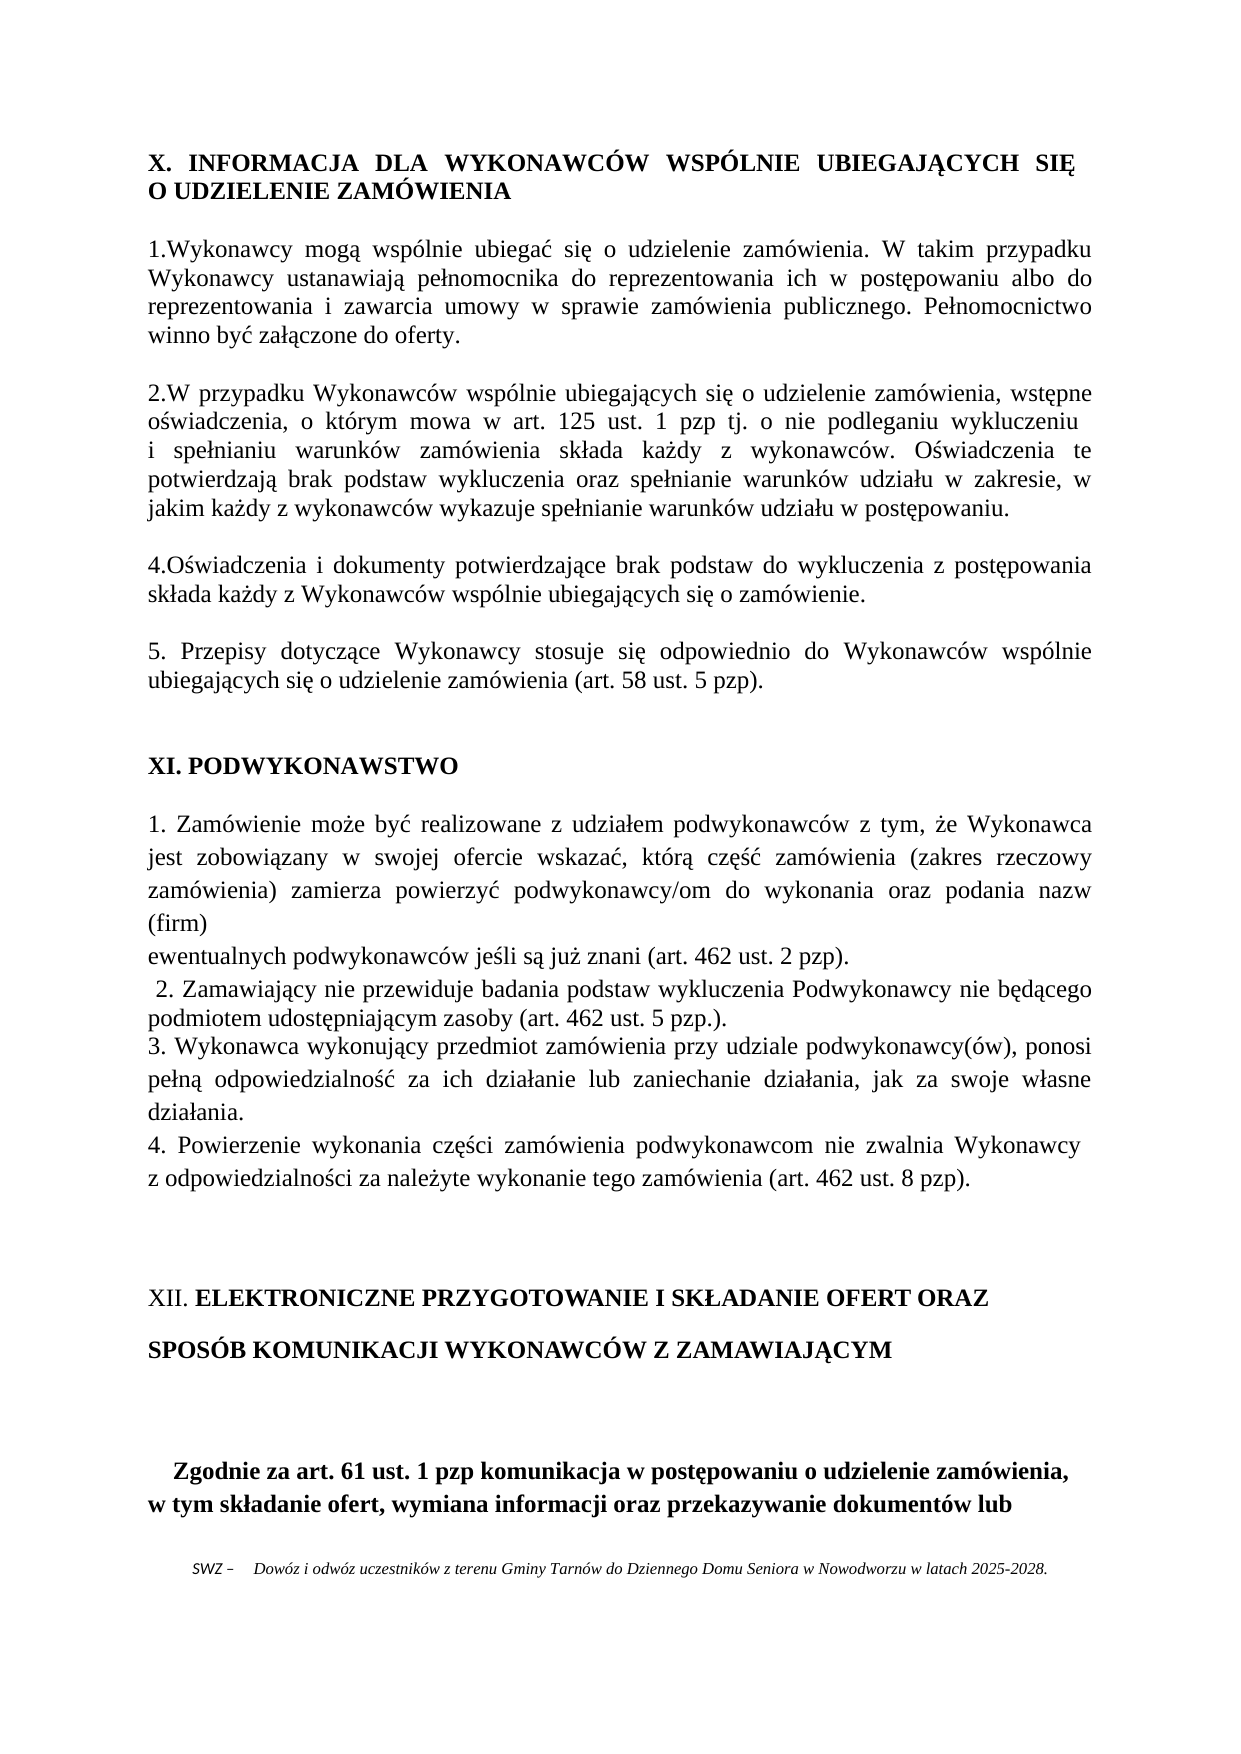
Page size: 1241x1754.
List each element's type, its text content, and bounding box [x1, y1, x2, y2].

text 3. Wykonawca wykonujący przedmiot zamówienia przy udziale podwykonawcy(ów), ponosi pełną odpowiedzialność za ich działanie lub zaniechanie działania, jak za swoje własne działania. [148, 1031, 1093, 1126]
text 2.W przypadku Wykonawców wspólnie ubiegających się o udzielenie zamówienia, wstępne oświadczenia, o którym mowa w art. 125 ust. 1 pzp tj. o nie podleganiu wykluczeniu i spełnianiu warunków zamówienia składa każdy z wykonawców. Oświadczenia te potwierdzają brak podstaw wykluczenia oraz spełnianie warunków udziału w zakresie, w jakim każdy z wykonawców wykazuje spełnianie warunków udziału w postępowaniu. [148, 378, 1093, 521]
text 4. Powierzenie wykonania części zamówienia podwykonawcom nie zwalnia Wykonawcy z odpowiedzialności za należyte wykonanie tego zamówienia (art. 462 ust. 8 pzp). [148, 1131, 1093, 1192]
text X. INFORMACJA DLA WYKONAWCÓW WSPÓLNIE UBIEGAJĄCYCH SIĘ O UDZIELENIE ZAMÓWIENIA [148, 148, 1093, 205]
text 5. Przepisy dotyczące Wykonawcy stosuje się odpowiednio do Wykonawców wspólnie ubiegających się o udzielenie zamówienia (art. 58 ust. 5 pzp). [148, 636, 1093, 694]
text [148, 1456, 1088, 1518]
text 1.Wykonawcy mogą wspólnie ubiegać się o udzielenie zamówienia. W takim przypadku Wykonawcy ustanawiają pełnomocnika do reprezentowania ich w postępowaniu albo do reprezentowania i zawarcia umowy w sprawie zamówienia publicznego. Pełnomocnictwo winno być załączone do oferty. [148, 234, 1093, 349]
text 2. Zamawiający nie przewiduje badania podstaw wykluczenia Podwykonawcy nie będącego podmiotem udostępniającym zasoby (art. 462 ust. 5 pzp.). [148, 974, 1093, 1031]
subtitle XII. ELEKTRONICZNE PRZYGOTOWANIE I SKŁADANIE OFERT ORAZ SPOSÓB KOMUNIKACJI WYKONAWCÓW Z ZAMAWIAJĄCYM [148, 1283, 1088, 1369]
text 1. Zamówienie może być realizowane z udziałem podwykonawców z tym, że Wykonawca jest zobowiązany w swojej ofercie wskazać, którą część zamówienia (zakres rzeczowy zamówienia) zamierza powierzyć podwykonawcy/om do wykonania oraz podania nazw (firm) ewentualnych podwykonawców jeśli są już znani (art. 462 ust. 2 pzp). [148, 809, 1093, 970]
text XI. PODWYKONAWSTWO [148, 751, 1093, 780]
text 4.Oświadczenia i dokumenty potwierdzające brak podstaw do wykluczenia z postępowania składa każdy z Wykonawców wspólnie ubiegających się o zamówienie. [148, 550, 1093, 608]
